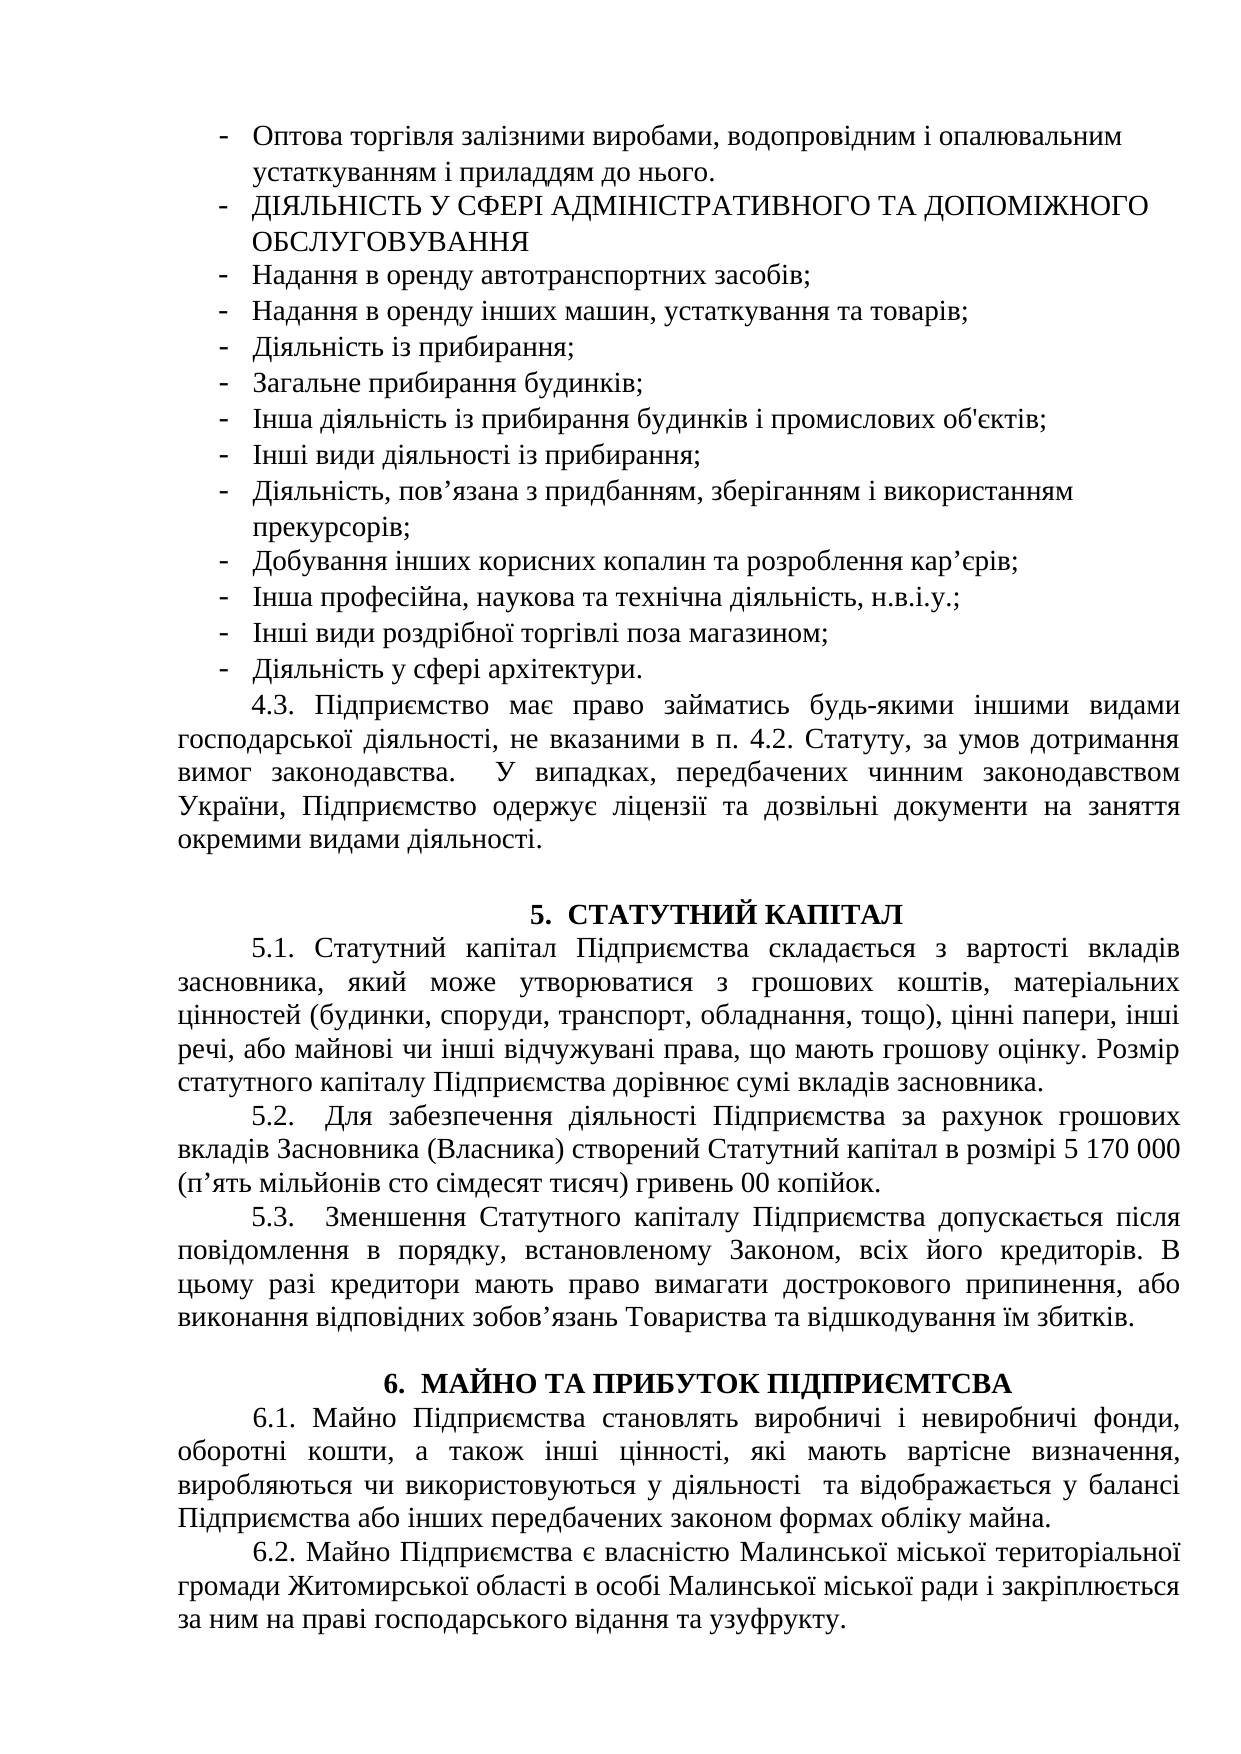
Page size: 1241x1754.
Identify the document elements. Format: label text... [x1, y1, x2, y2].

list Інші види діяльності із прибирання; [215, 1208, 1181, 1244]
list Діяльність, пов’язана з придбанням, зберіганням і використанням прекурсорів; [215, 1273, 1181, 1343]
list Інші види роздрібної торгівлі поза магазином; [215, 1473, 1181, 1509]
list Загальне прибирання будинків; [215, 1078, 1181, 1114]
list Технічне обслуговування та ремонт автотранспортних засобів; [215, 543, 1181, 579]
list ОПТОВА ТА РОЗДРІБНА ТОРГІВЛЯ; РЕМОНТ АВТОТРАНСПОРТНИХ ЗАСОБІВ І МОТОЦИКЛІВ [215, 379, 1181, 448]
list Діяльність у сфері архітектури. [215, 1509, 1181, 1545]
list ДІЯЛЬНІСТЬ У СФЕРІ АДМІНІСТРАТИВНОГО ТА ДОПОМІЖНОГО ОБСЛУГОВУВАННЯ [214, 871, 1181, 940]
list Добування інших корисних копалин та розроблення кар’єрів; [215, 1372, 1181, 1408]
list Покрівельні роботи. [215, 314, 1181, 350]
list Установлення столярних виробів; [215, 118, 1181, 154]
list Малярні роботи та скління; [215, 248, 1181, 284]
list Інша діяльність із прибирання будинків і промислових об'єктів; [215, 1143, 1181, 1179]
list Торгівля деталями та приладдям для автотранспортних засобів; [215, 608, 1181, 644]
list Надання в оренду автотранспортних засобів; [214, 940, 1181, 976]
list Торгівля автотранспортними засобами; [215, 478, 1181, 514]
list Надання в оренду інших машин, устаткування та товарів; [214, 976, 1181, 1012]
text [177, 1545, 1181, 1612]
list Оптова торгівля твердим, рідким, газоподібним паливом і подібними продуктами; [215, 673, 1181, 743]
list Інша професійна, наукова та технічна діяльність, н.в.і.у.; [215, 1437, 1181, 1473]
list Оптова торгівля залізними виробами, водопровідним і опалювальним устаткуванням і приладдям до нього. [215, 772, 1181, 842]
list Діяльність із прибирання; [215, 1012, 1181, 1048]
list Покриття підлоги й облицювання стін; [215, 183, 1181, 219]
